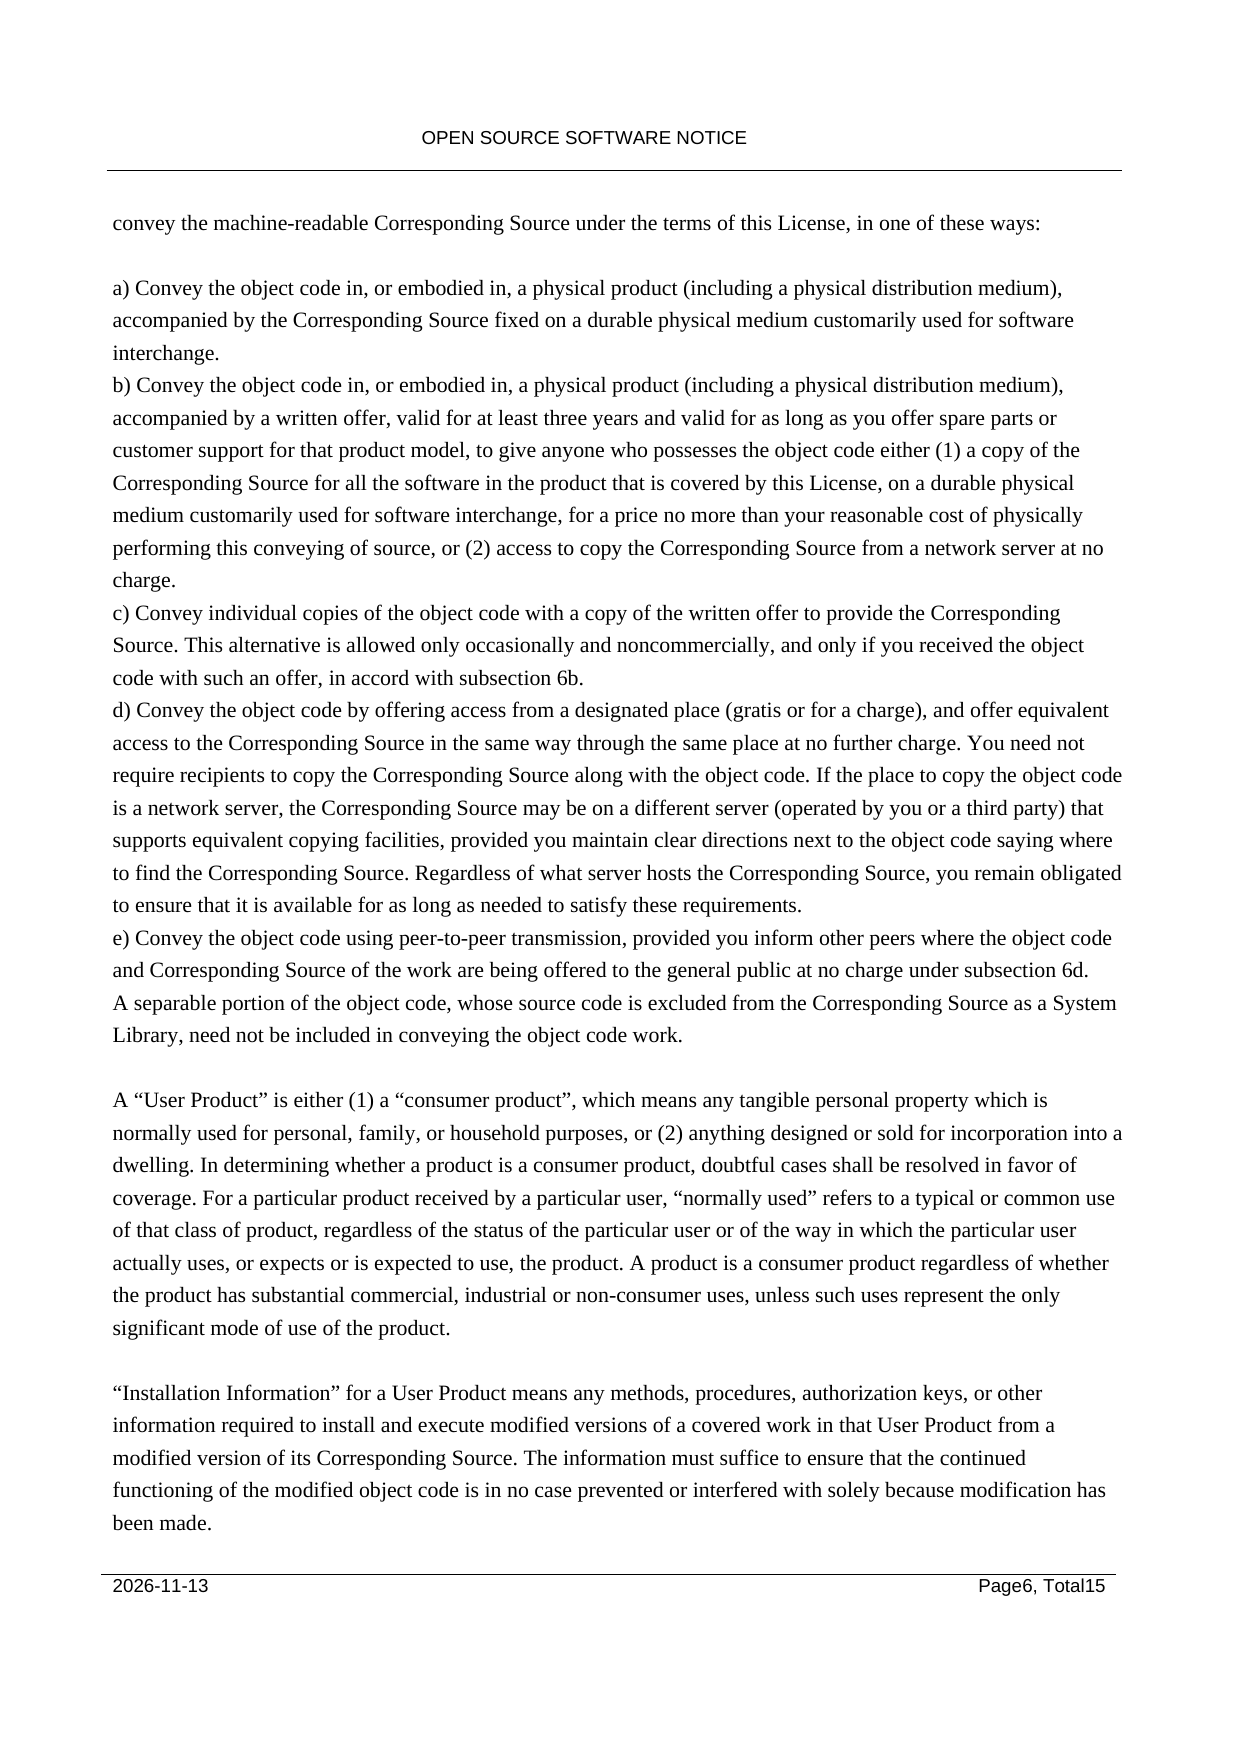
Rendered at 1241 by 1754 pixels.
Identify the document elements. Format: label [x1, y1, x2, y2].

text [112, 206, 1128, 1539]
